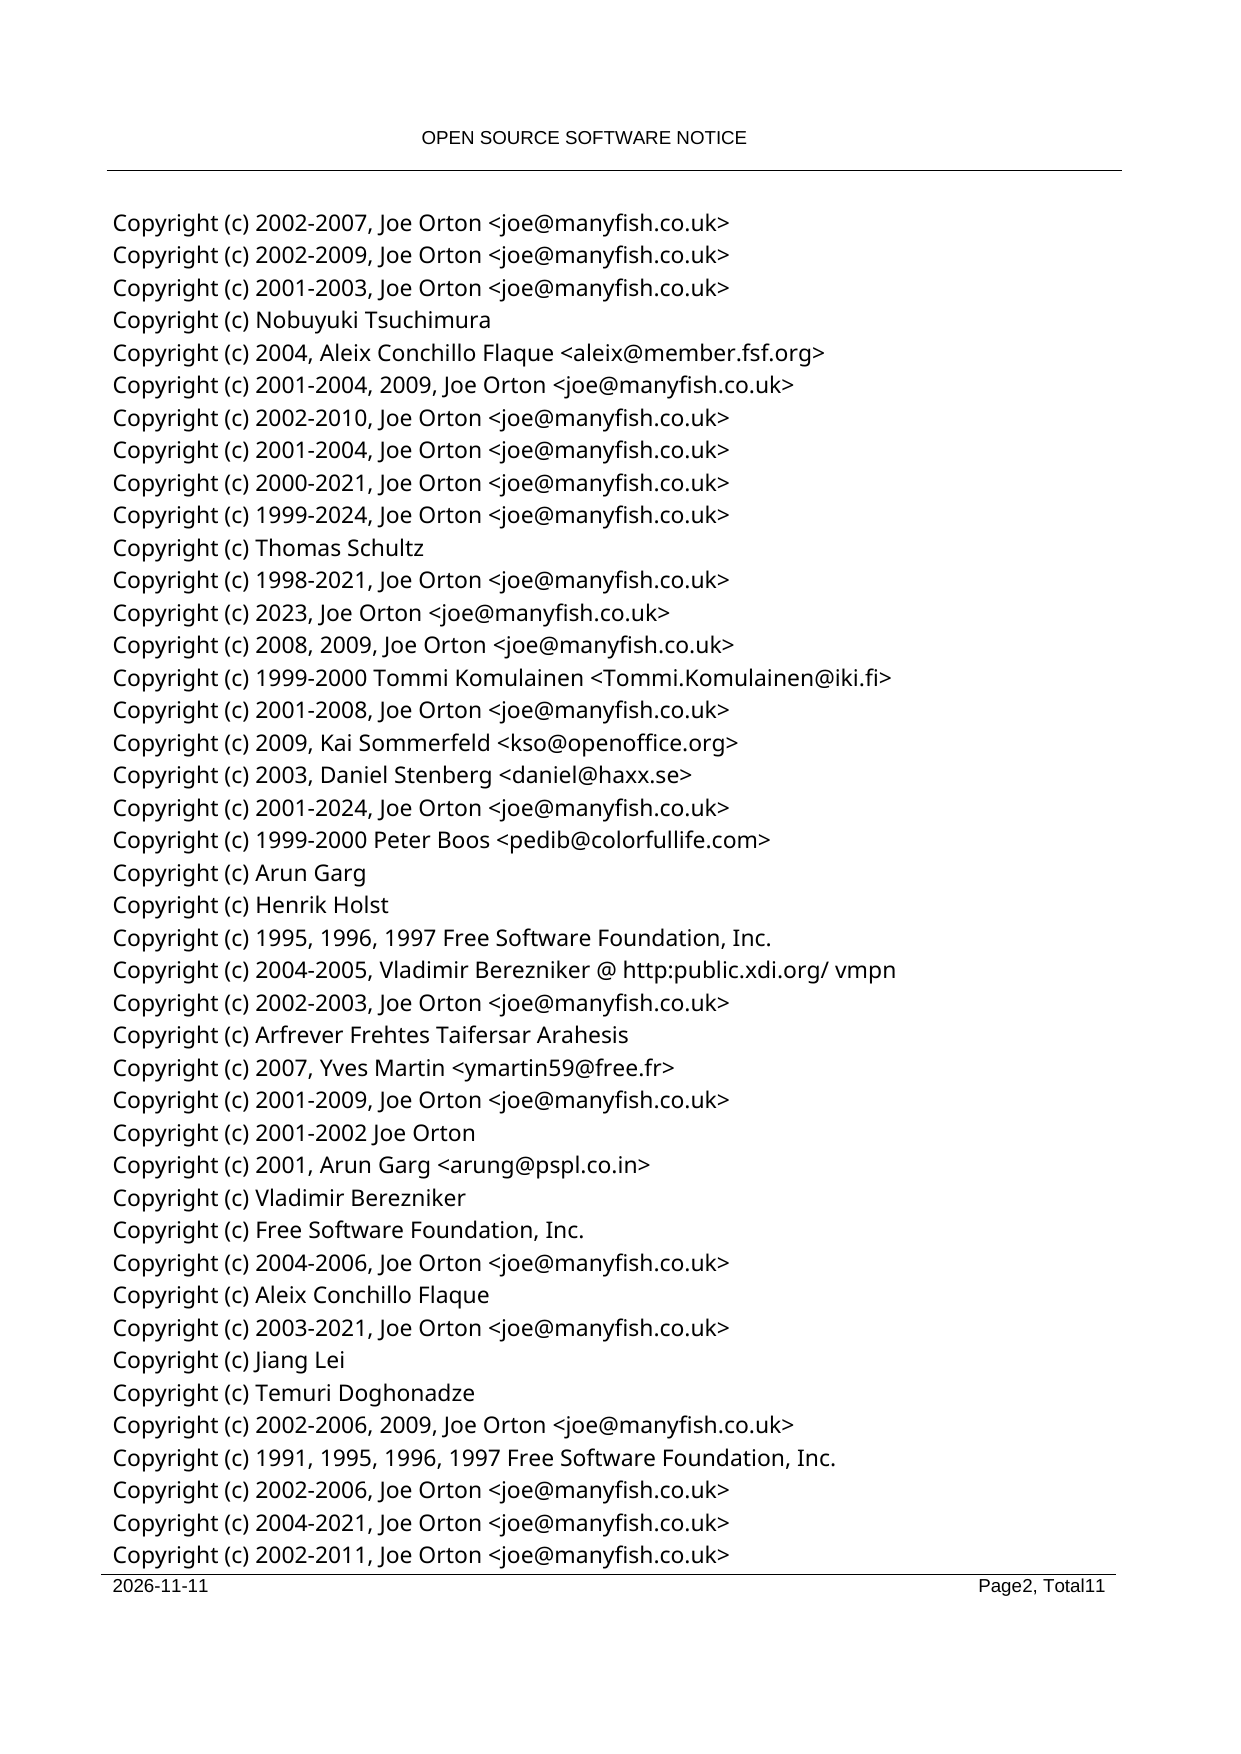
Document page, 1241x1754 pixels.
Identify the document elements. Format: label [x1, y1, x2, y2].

text [112, 206, 1128, 1571]
